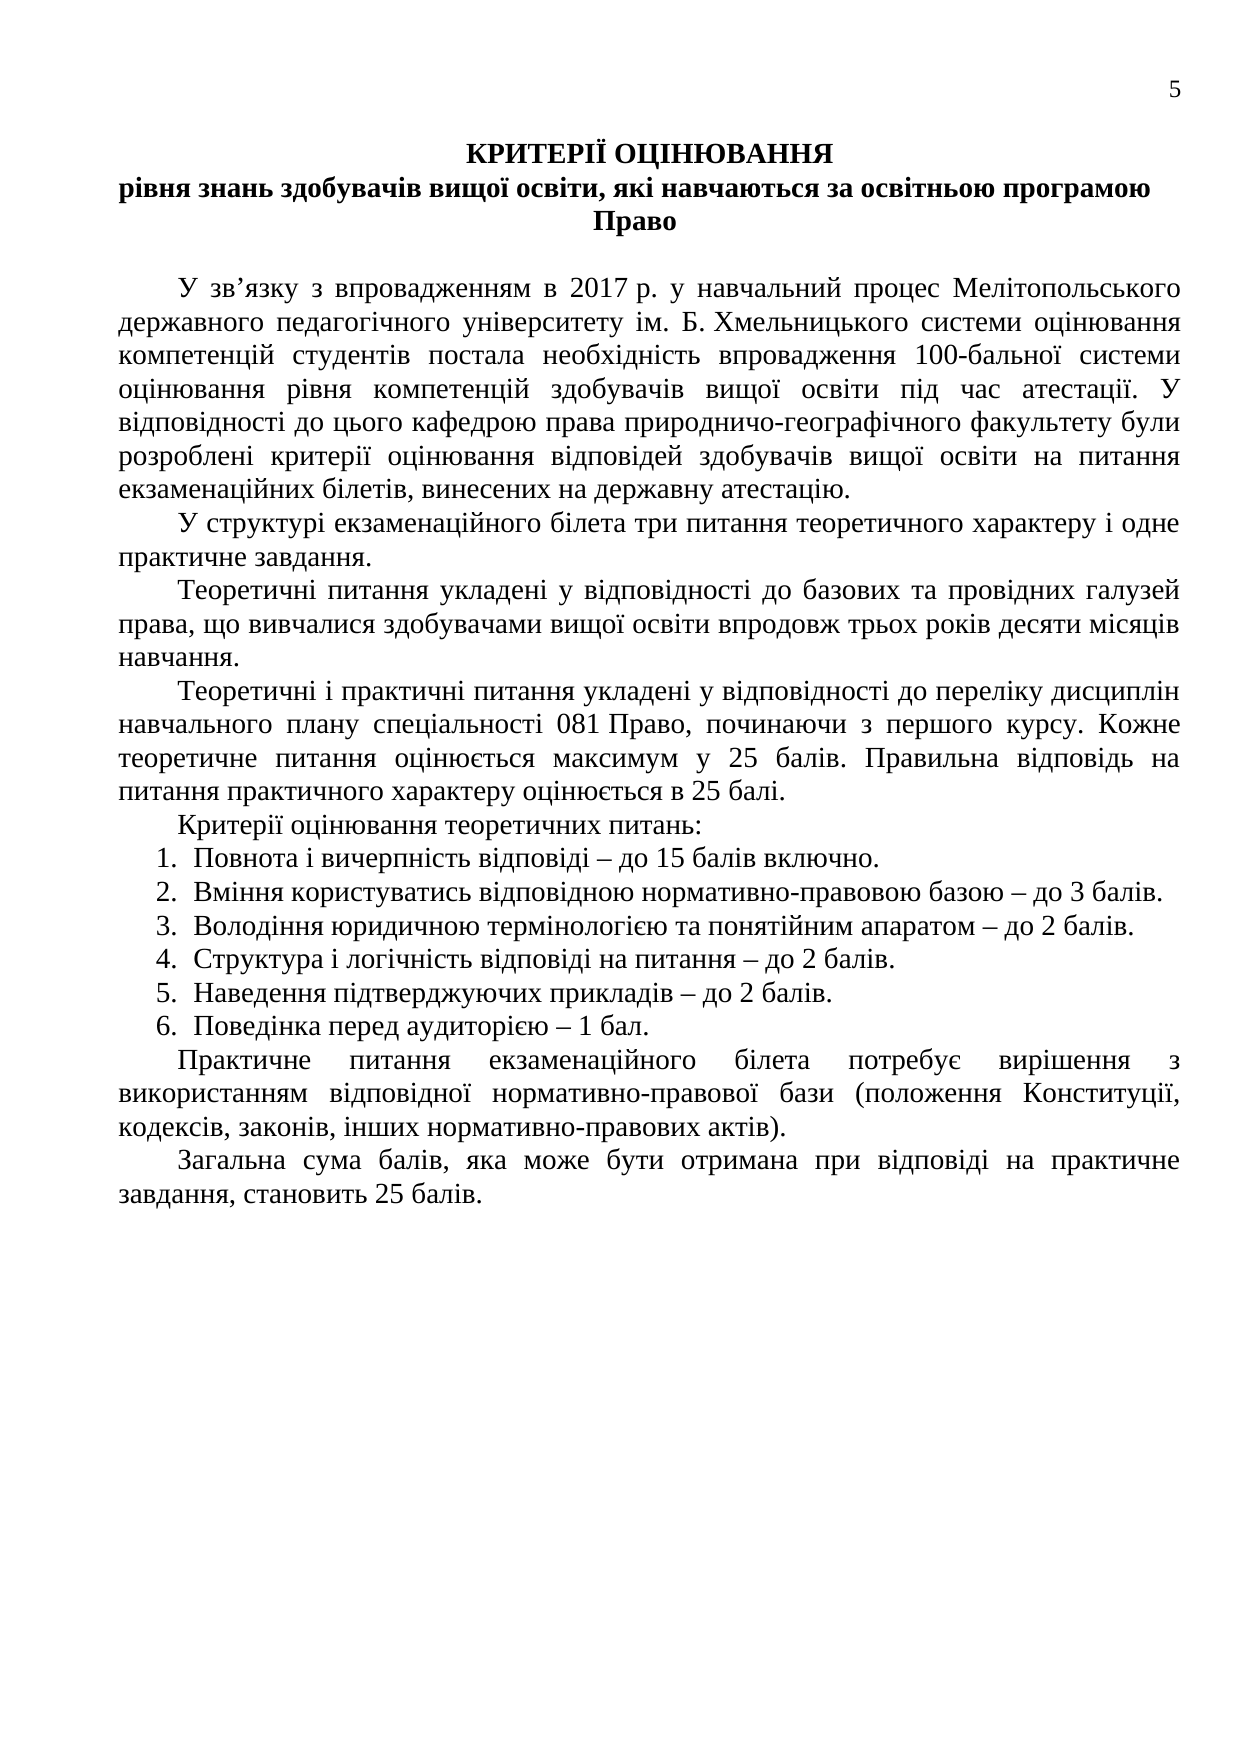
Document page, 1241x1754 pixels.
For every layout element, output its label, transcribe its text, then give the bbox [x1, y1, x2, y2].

text Теоретичні і практичні питання укладені у відповідності до переліку дисциплін навчального плану спеціальності 081 Право, починаючи з першого курсу. Кожне теоретичне питання оцінюється максимум у 25 балів. Правильна відповідь на питання практичного характеру оцінюється в 25 балі. [118, 673, 1181, 807]
list Вміння користуватись відповідною нормативно-правовою базою – до 3 балів. [156, 874, 1181, 908]
text Теоретичні питання укладені у відповідності до базових та провідних галузей права, що вивчалися здобувачами вищої освіти впродовж трьох років десяти місяців навчання. [118, 572, 1181, 673]
text Практичне питання екзаменаційного білета потребує вирішення з використанням відповідної нормативно-правової бази (положення Конституції, кодексів, законів, інших нормативно-правових актів). [118, 1042, 1181, 1142]
list Наведення підтверджуючих прикладів – до 2 балів. [156, 975, 1181, 1008]
text Загальна сума балів, яка може бути отримана при відповіді на практичне завдання, становить 25 балів. [118, 1142, 1181, 1209]
list Поведінка перед аудиторією – 1 бал. [156, 1008, 1181, 1042]
text КРИТЕРІЇ ОЦІНЮВАННЯ [118, 136, 1181, 170]
text Критерії оцінювання теоретичних питань: [118, 807, 1181, 841]
text рівня знань здобувачів вищої освіти, які навчаються за освітньою програмою Право [118, 170, 1152, 237]
text У структурі екзаменаційного білета три питання теоретичного характеру і одне практичне завдання. [118, 505, 1181, 572]
list Володіння юридичною термінологією та понятійним апаратом – до 2 балів. [156, 908, 1181, 941]
list Структура і логічність відповіді на питання – до 2 балів. [156, 941, 1181, 975]
list Повнота і вичерпність відповіді – до 15 балів включно. [156, 841, 1181, 874]
text У зв’язку з впровадженням в 2017 р. у навчальний процес Мелітопольського державного педагогічного університету ім. Б. Хмельницького системи оцінювання компетенцій студентів постала необхідність впровадження 100-бальної системи оцінювання рівня компетенцій здобувачів вищої освіти під час атестації. У відповідності до цього кафедрою права природничо-географічного факультету були розроблені критерії оцінювання відповідей здобувачів вищої освіти на питання екзаменаційних білетів, винесених на державну атестацію. [118, 270, 1181, 505]
